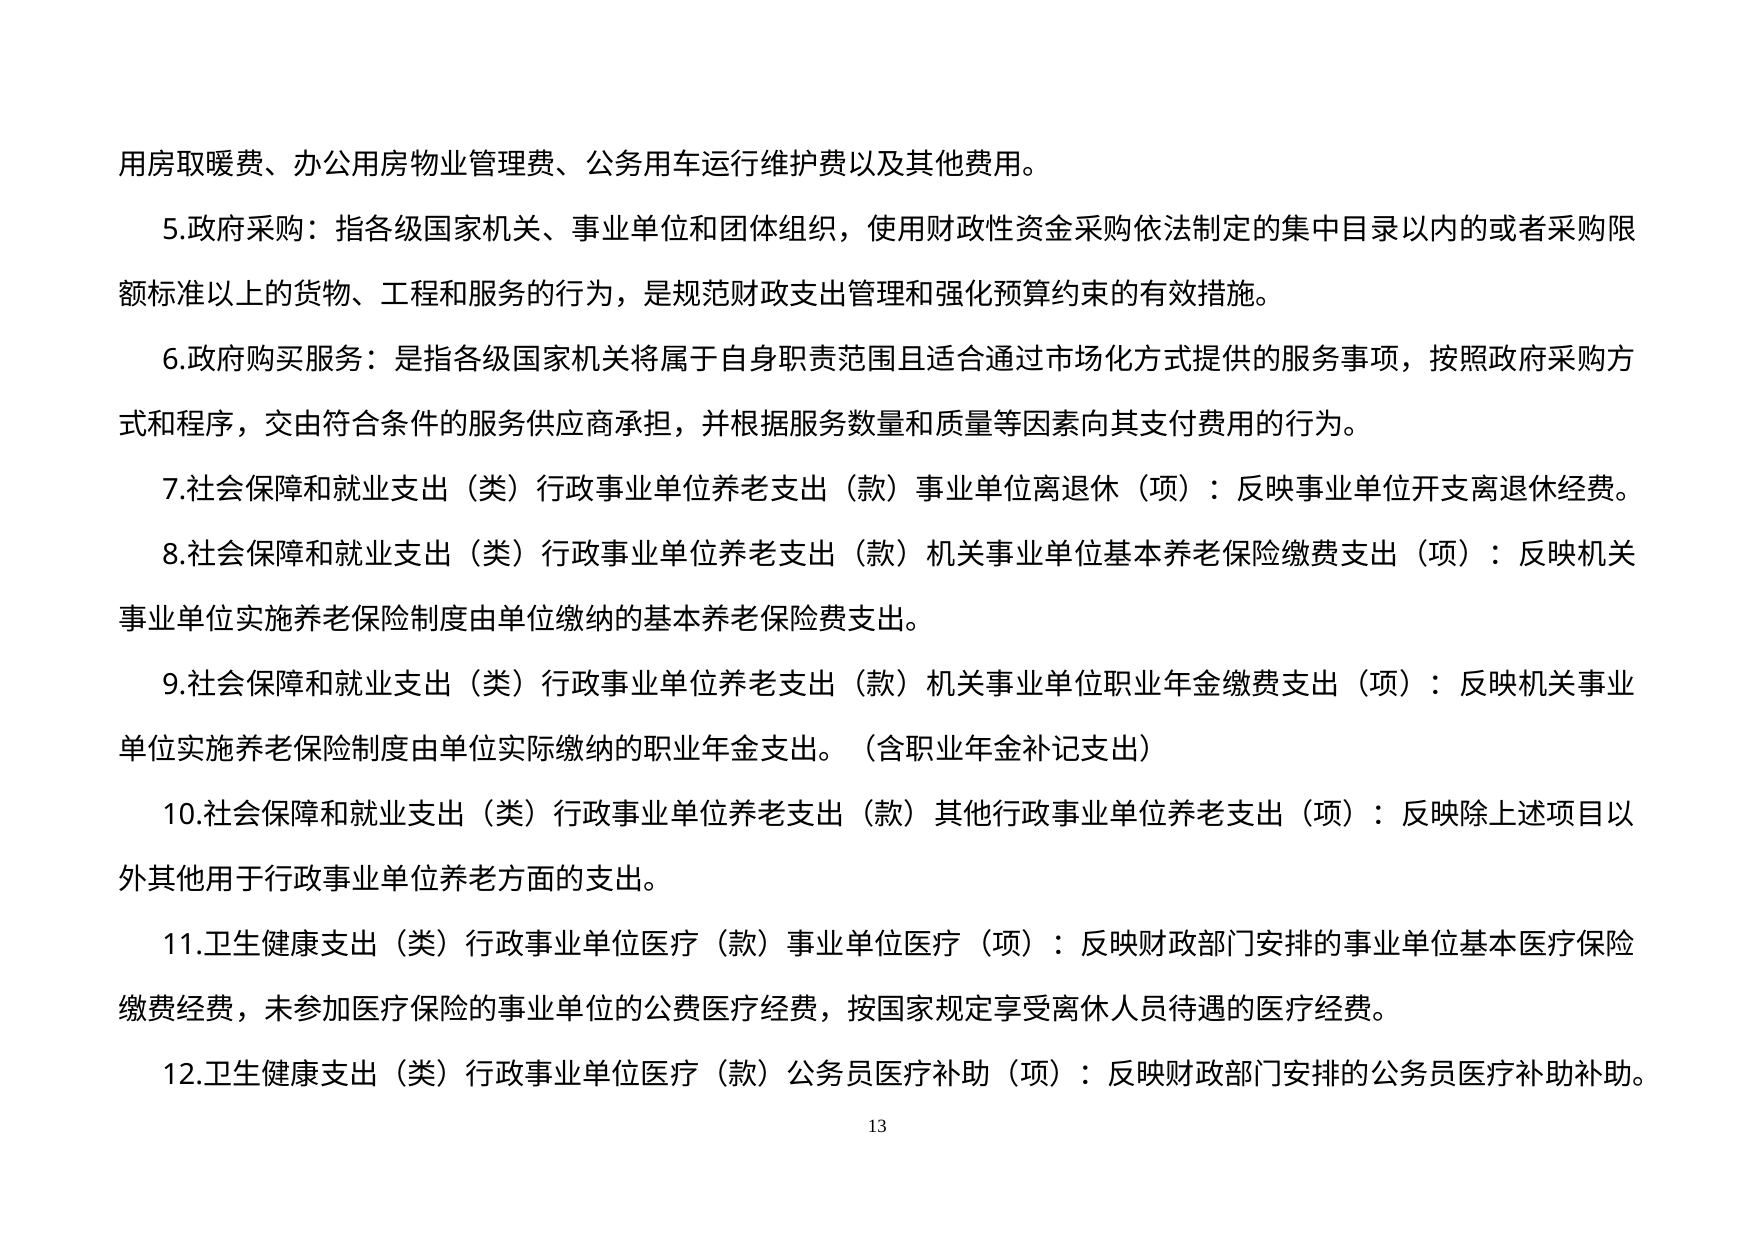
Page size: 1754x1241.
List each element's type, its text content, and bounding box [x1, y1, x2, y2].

text 10.社会保障和就业支出（类）行政事业单位养老支出（款）其他行政事业单位养老支出（项）：反映除上述项目以外其他用于行政事业单位养老方面的支出。 [118, 779, 1636, 909]
text 6.政府购买服务：是指各级国家机关将属于自身职责范围且适合通过市场化方式提供的服务事项，按照政府采购方式和程序，交由符合条件的服务供应商承担，并根据服务数量和质量等因素向其支付费用的行为。 [118, 324, 1636, 454]
text 11.卫生健康支出（类）行政事业单位医疗（款）事业单位医疗（项）：反映财政部门安排的事业单位基本医疗保险缴费经费，未参加医疗保险的事业单位的公费医疗经费，按国家规定享受离休人员待遇的医疗经费。 [118, 909, 1636, 1039]
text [118, 129, 1636, 194]
text 9.社会保障和就业支出（类）行政事业单位养老支出（款）机关事业单位职业年金缴费支出（项）：反映机关事业单位实施养老保险制度由单位实际缴纳的职业年金支出。（含职业年金补记支出） [118, 649, 1636, 779]
text 7.社会保障和就业支出（类）行政事业单位养老支出（款）事业单位离退休（项）：反映事业单位开支离退休经费。 [118, 454, 1636, 519]
text 8.社会保障和就业支出（类）行政事业单位养老支出（款）机关事业单位基本养老保险缴费支出（项）：反映机关事业单位实施养老保险制度由单位缴纳的基本养老保险费支出。 [118, 519, 1636, 649]
text 5.政府采购：指各级国家机关、事业单位和团体组织，使用财政性资金采购依法制定的集中目录以内的或者采购限额标准以上的货物、工程和服务的行为，是规范财政支出管理和强化预算约束的有效措施。 [118, 194, 1636, 324]
text 12.卫生健康支出（类）行政事业单位医疗（款）公务员医疗补助（项）：反映财政部门安排的公务员医疗补助补助。 [118, 1039, 1636, 1104]
